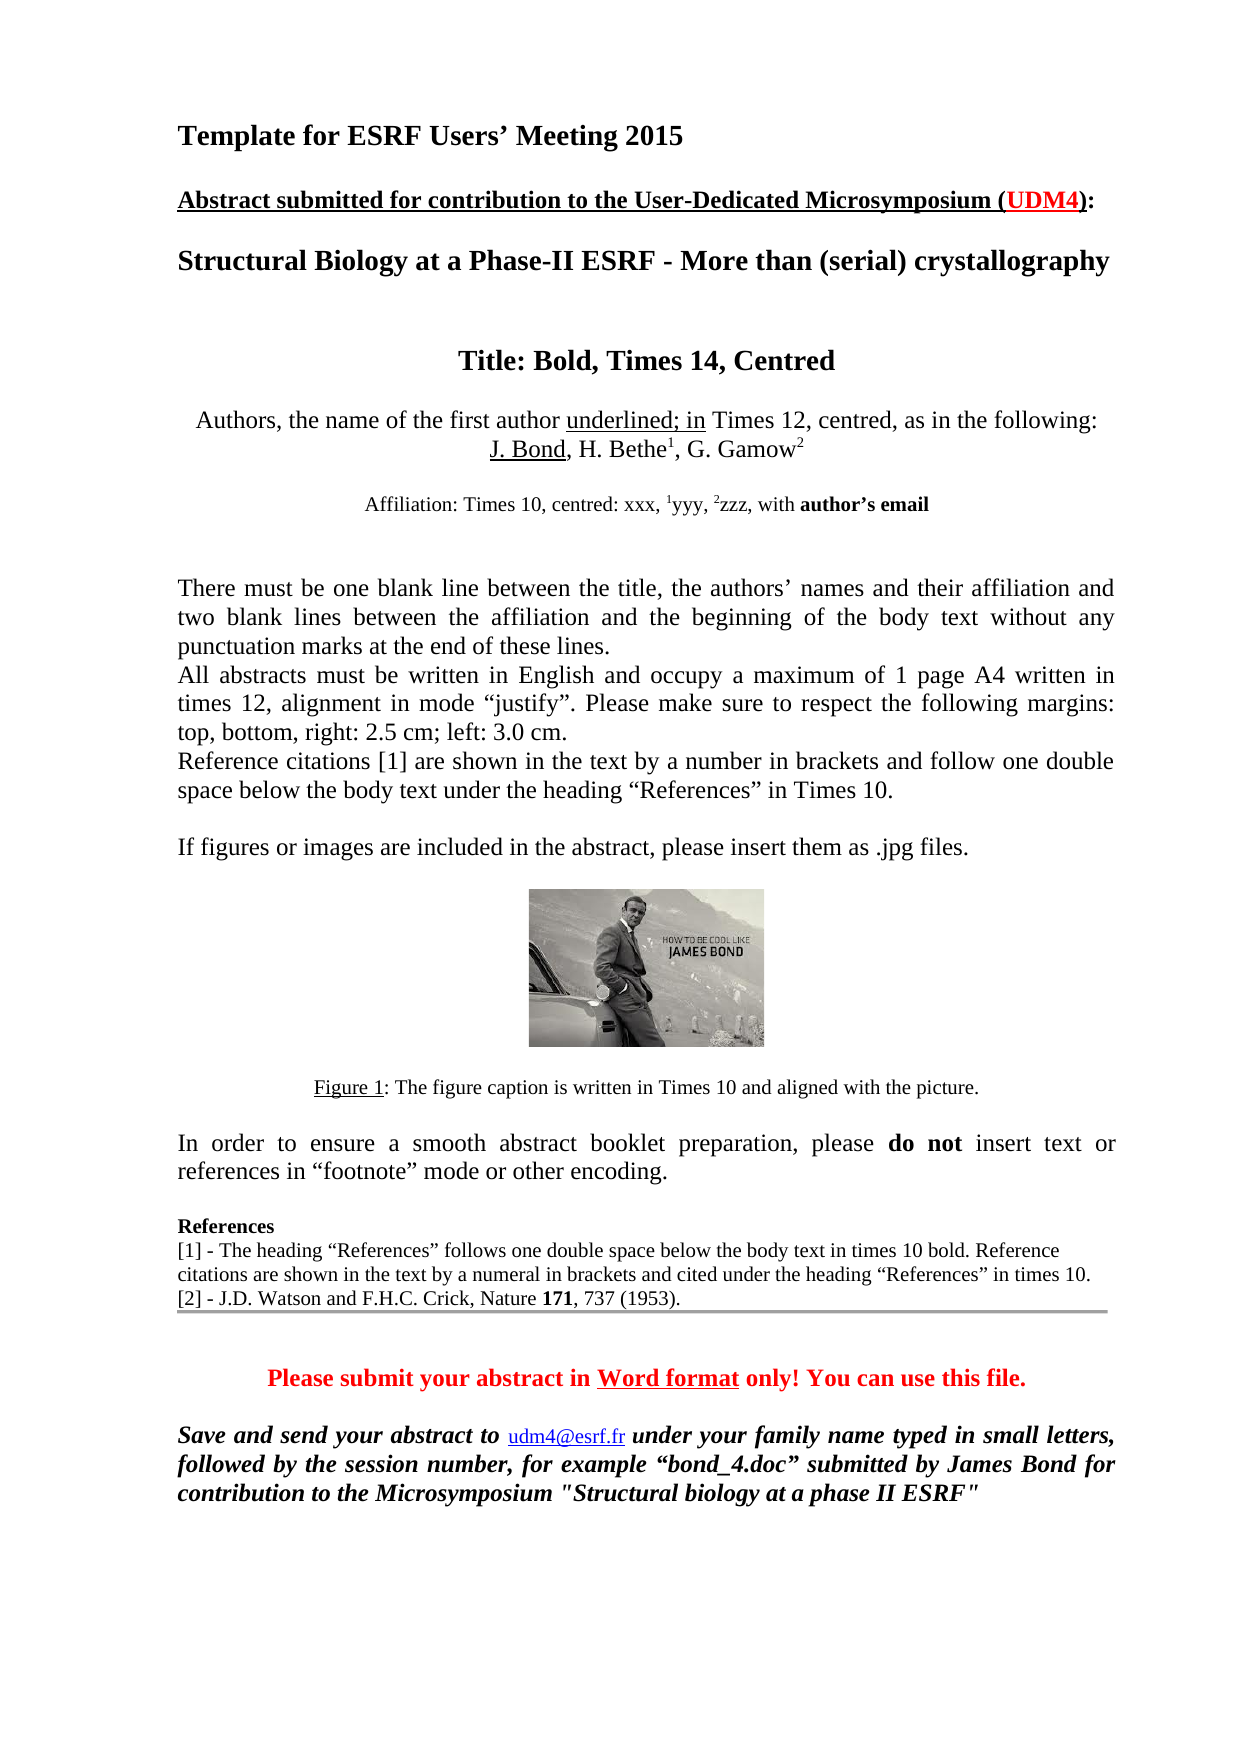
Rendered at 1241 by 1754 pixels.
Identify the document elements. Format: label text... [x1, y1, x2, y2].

text All abstracts must be written in English and occupy a maximum of 1 page A4 written in times 12, alignment in mode “justify”. Please make sure to respect the following margins: top, bottom, right: 2.5 cm; left: 3.0 cm. [177, 660, 1116, 746]
picture [528, 889, 765, 1047]
subtitle Title: Bold, Times 14, Centred [177, 310, 1116, 377]
text Structural Biology at a Phase-II ESRF - More than (serial) crystallography [177, 243, 1116, 276]
subtitle J. Bond, H. Bethe1, G. Gamow2 [177, 434, 1116, 463]
text Reference citations [1] are shown in the text by a number in brackets and follow one double space below the body text under the heading “References” in Times 10. [177, 746, 1116, 803]
text Figure 1: The figure caption is written in Times 10 and aligned with the picture. [177, 1075, 1116, 1099]
subtitle Affiliation: Times 10, centred: xxx, 1yyy, 2zzz, with author’s email [177, 492, 1116, 516]
text In order to ensure a smooth abstract booklet preparation, please do not insert text or references in “footnote” mode or other encoding. [177, 1128, 1116, 1185]
text Please submit your abstract in Word format only! You can use this file. [177, 1363, 1116, 1392]
list References [177, 1214, 1116, 1238]
list [1] - The heading “References” follows one double space below the body text in times 10 bold. Reference citations are shown in the text by a numeral in brackets and cited under the heading “References” in times 10. [177, 1238, 1116, 1286]
text If figures or images are included in the abstract, please insert them as .jpg files. [177, 832, 1116, 861]
list Save and send your abstract to udm4@esrf.fr under your family name typed in small letters, followed by the session number, for example “bond_4.doc” submitted by James Bond for contribution to the Microsymposium "Structural biology at a phase II ESRF" [177, 1421, 1116, 1507]
subtitle Abstract submitted for contribution to the User-Dedicated Microsymposium (UDM4): [177, 185, 1116, 214]
subtitle Authors, the name of the first author underlined; in Times 12, centred, as in the following: [177, 406, 1116, 434]
text There must be one blank line between the title, the authors’ names and their affiliation and two blank lines between the affiliation and the beginning of the body text without any punctuation marks at the end of these lines. [177, 573, 1116, 660]
list [2] - J.D. Watson and F.H.C. Crick, Nature 171, 737 (1953). [177, 1286, 1116, 1310]
subtitle Template for ESRF Users’ Meeting 2015 [177, 118, 1116, 152]
